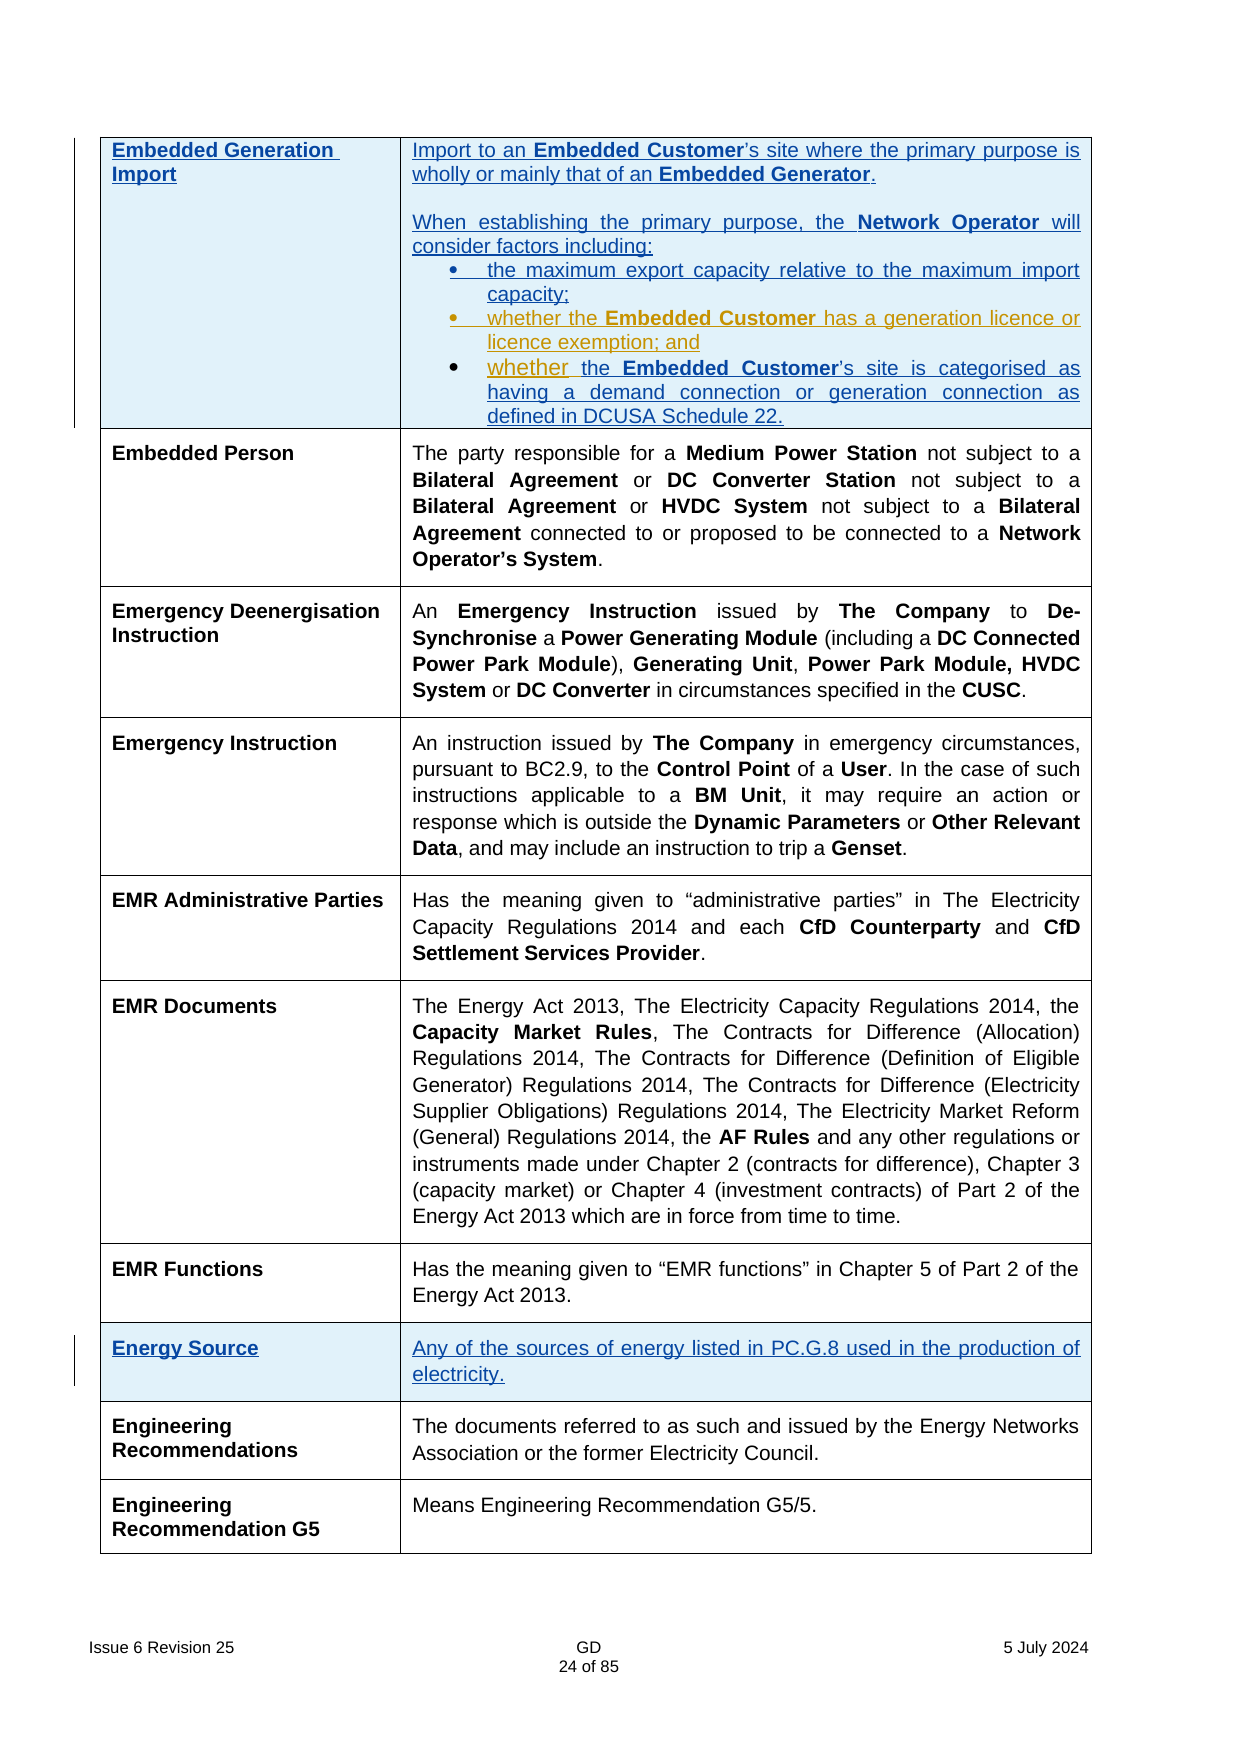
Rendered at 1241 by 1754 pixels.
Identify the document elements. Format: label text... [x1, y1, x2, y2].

table_cell EMR Administrative Parties [101, 876, 400, 980]
table_cell Emergency Instruction [101, 718, 400, 875]
table_cell An Emergency Instruction issued by The Company to De-Synchronise a Power Generating Module (including a DC Connected Power Park Module), Generating Unit, Power Park Module, HVDC System or DC Converter in circumstances specified in the CUSC. [401, 587, 1091, 717]
table_cell The Energy Act 2013, The Electricity Capacity Regulations 2014, the Capacity Market Rules, The Contracts for Difference (Allocation) Regulations 2014, The Contracts for Difference (Definition of Eligible Generator) Regulations 2014, The Contracts for Difference (Electricity Supplier Obligations) Regulations 2014, The Electricity Market Reform (General) Regulations 2014, the AF Rules and any other regulations or instruments made under Chapter 2 (contracts for difference), Chapter 3 (capacity market) or Chapter 4 (investment contracts) of Part 2 of the Energy Act 2013 which are in force from time to time. [401, 981, 1091, 1243]
table_cell Engineering Recommendation G5 [101, 1480, 400, 1553]
table_cell An instruction issued by The Company in emergency circumstances, pursuant to BC2.9, to the Control Point of a User. In the case of such instructions applicable to a BM Unit, it may require an action or response which is outside the Dynamic Parameters or Other Relevant Data, and may include an instruction to trip a Genset. [401, 718, 1091, 875]
table_cell Has the meaning given to “EMR functions” in Chapter 5 of Part 2 of the Energy Act 2013. [401, 1244, 1091, 1322]
table_cell Emergency Deenergisation Instruction [101, 587, 400, 717]
table_cell The party responsible for a Medium Power Station not subject to a Bilateral Agreement or DC Converter Station not subject to a Bilateral Agreement or HVDC System not subject to a Bilateral Agreement connected to or proposed to be connected to a Network Operator’s System. [401, 429, 1091, 586]
table_cell Has the meaning given to “administrative parties” in The Electricity Capacity Regulations 2014 and each CfD Counterparty and CfD Settlement Services Provider. [401, 876, 1091, 980]
table_cell EMR Functions [101, 1244, 400, 1322]
table_cell Engineering Recommendations [101, 1402, 400, 1479]
table_cell Means Engineering Recommendation G5/5. [401, 1480, 1091, 1553]
table_cell EMR Documents [101, 981, 400, 1243]
table_cell Embedded Person [101, 429, 400, 586]
table_cell The documents referred to as such and issued by the Energy Networks Association or the former Electricity Council. [401, 1402, 1091, 1479]
